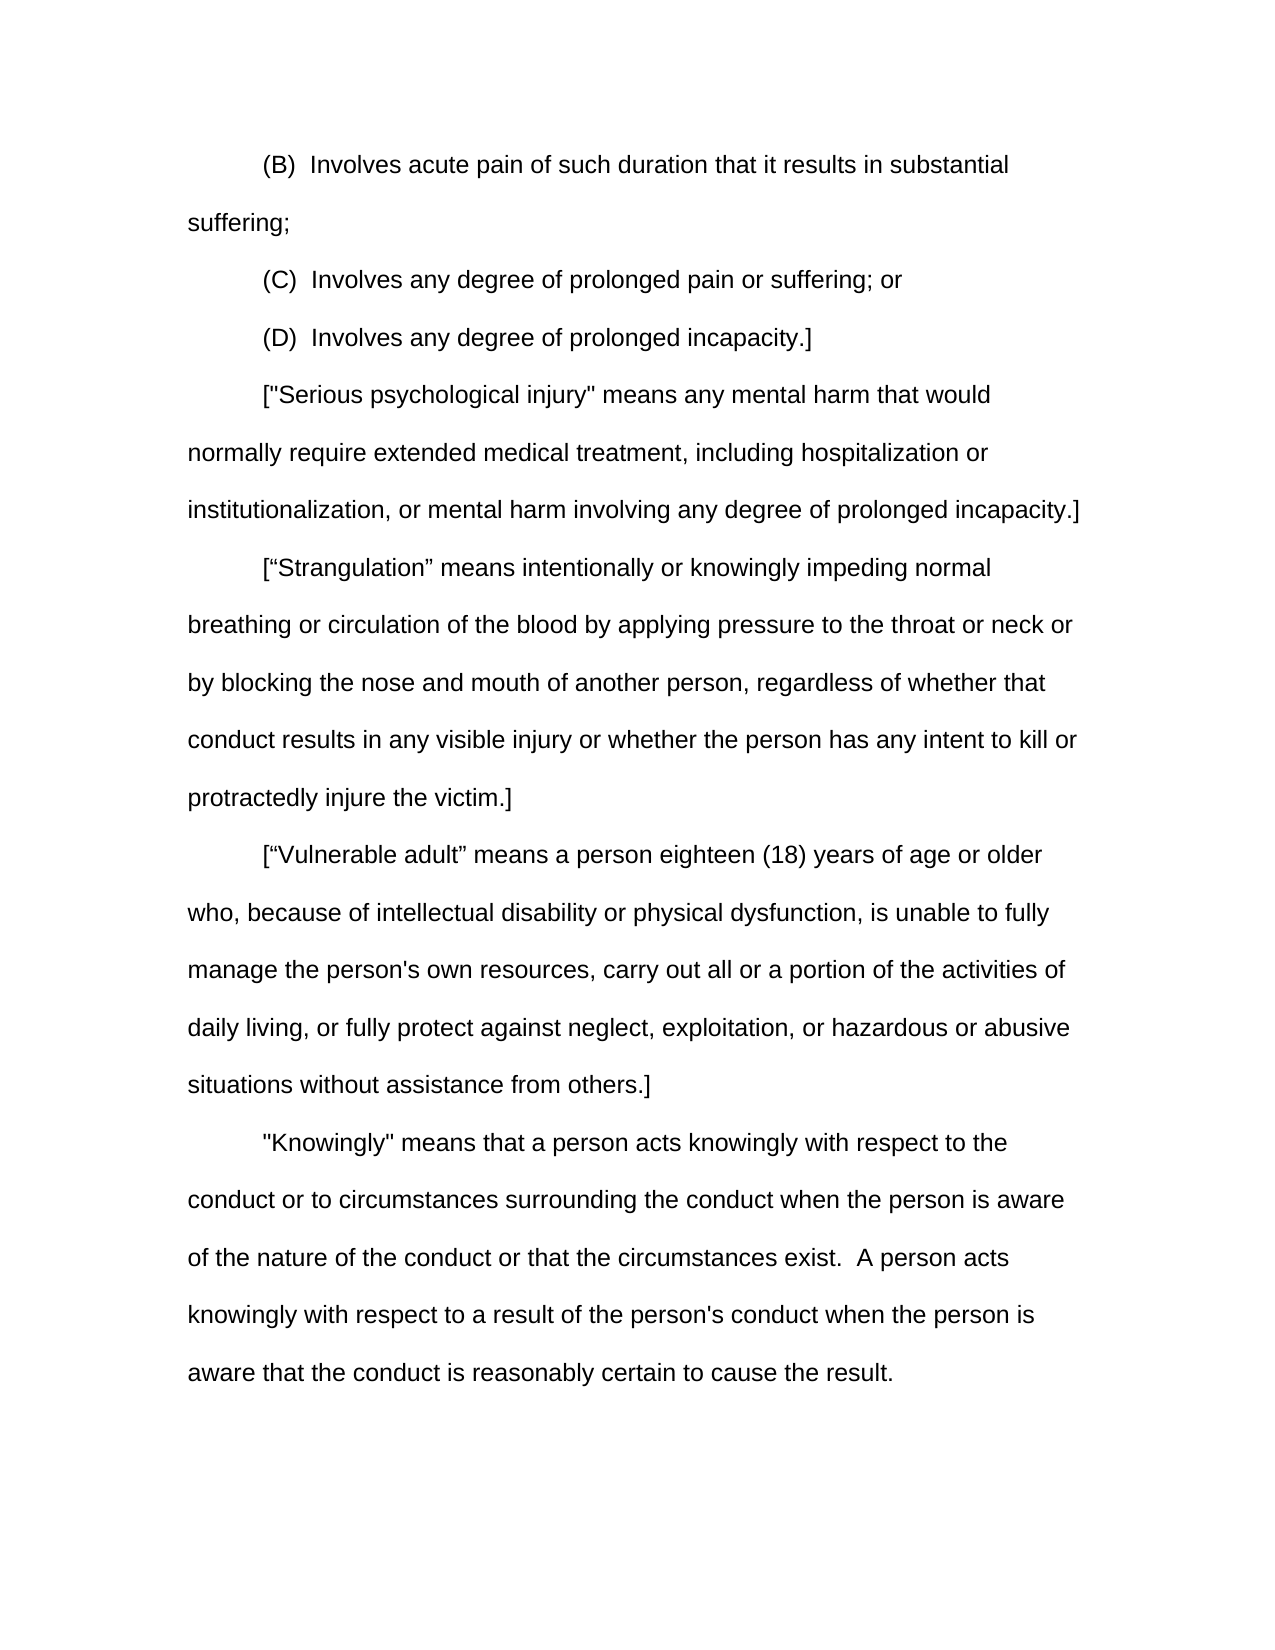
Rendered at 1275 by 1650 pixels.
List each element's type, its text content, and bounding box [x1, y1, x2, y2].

text [“Strangulation” means intentionally or knowingly impeding normal breathing or circulation of the blood by applying pressure to the throat or neck or by blocking the nose and mouth of another person, regardless of whether that conduct results in any visible injury or whether the person has any intent to kill or protractedly injure the victim.] [187, 552, 1087, 811]
text "Knowingly" means that a person acts knowingly with respect to the conduct or to circumstances surrounding the conduct when the person is aware of the nature of the conduct or that the circumstances exist. A person acts knowingly with respect to a result of the person's conduct when the person is aware that the conduct is reasonably certain to cause the result. [187, 1127, 1087, 1386]
text (C) Involves any degree of prolonged pain or suffering; or [187, 265, 1087, 294]
text (B) Involves acute pain of such duration that it results in substantial suffering; [187, 150, 1087, 236]
text ["Serious psychological injury" means any mental harm that would normally require extended medical treatment, including hospitalization or institutionalization, or mental harm involving any degree of prolonged incapacity.] [187, 380, 1087, 524]
text (D) Involves any degree of prolonged incapacity.] [187, 322, 1087, 351]
text [“Vulnerable adult” means a person eighteen (18) years of age or older who, because of intellectual disability or physical dysfunction, is unable to fully manage the person's own resources, carry out all or a portion of the activities of daily living, or fully protect against neglect, exploitation, or hazardous or abusive situations without assistance from others.] [187, 840, 1087, 1099]
